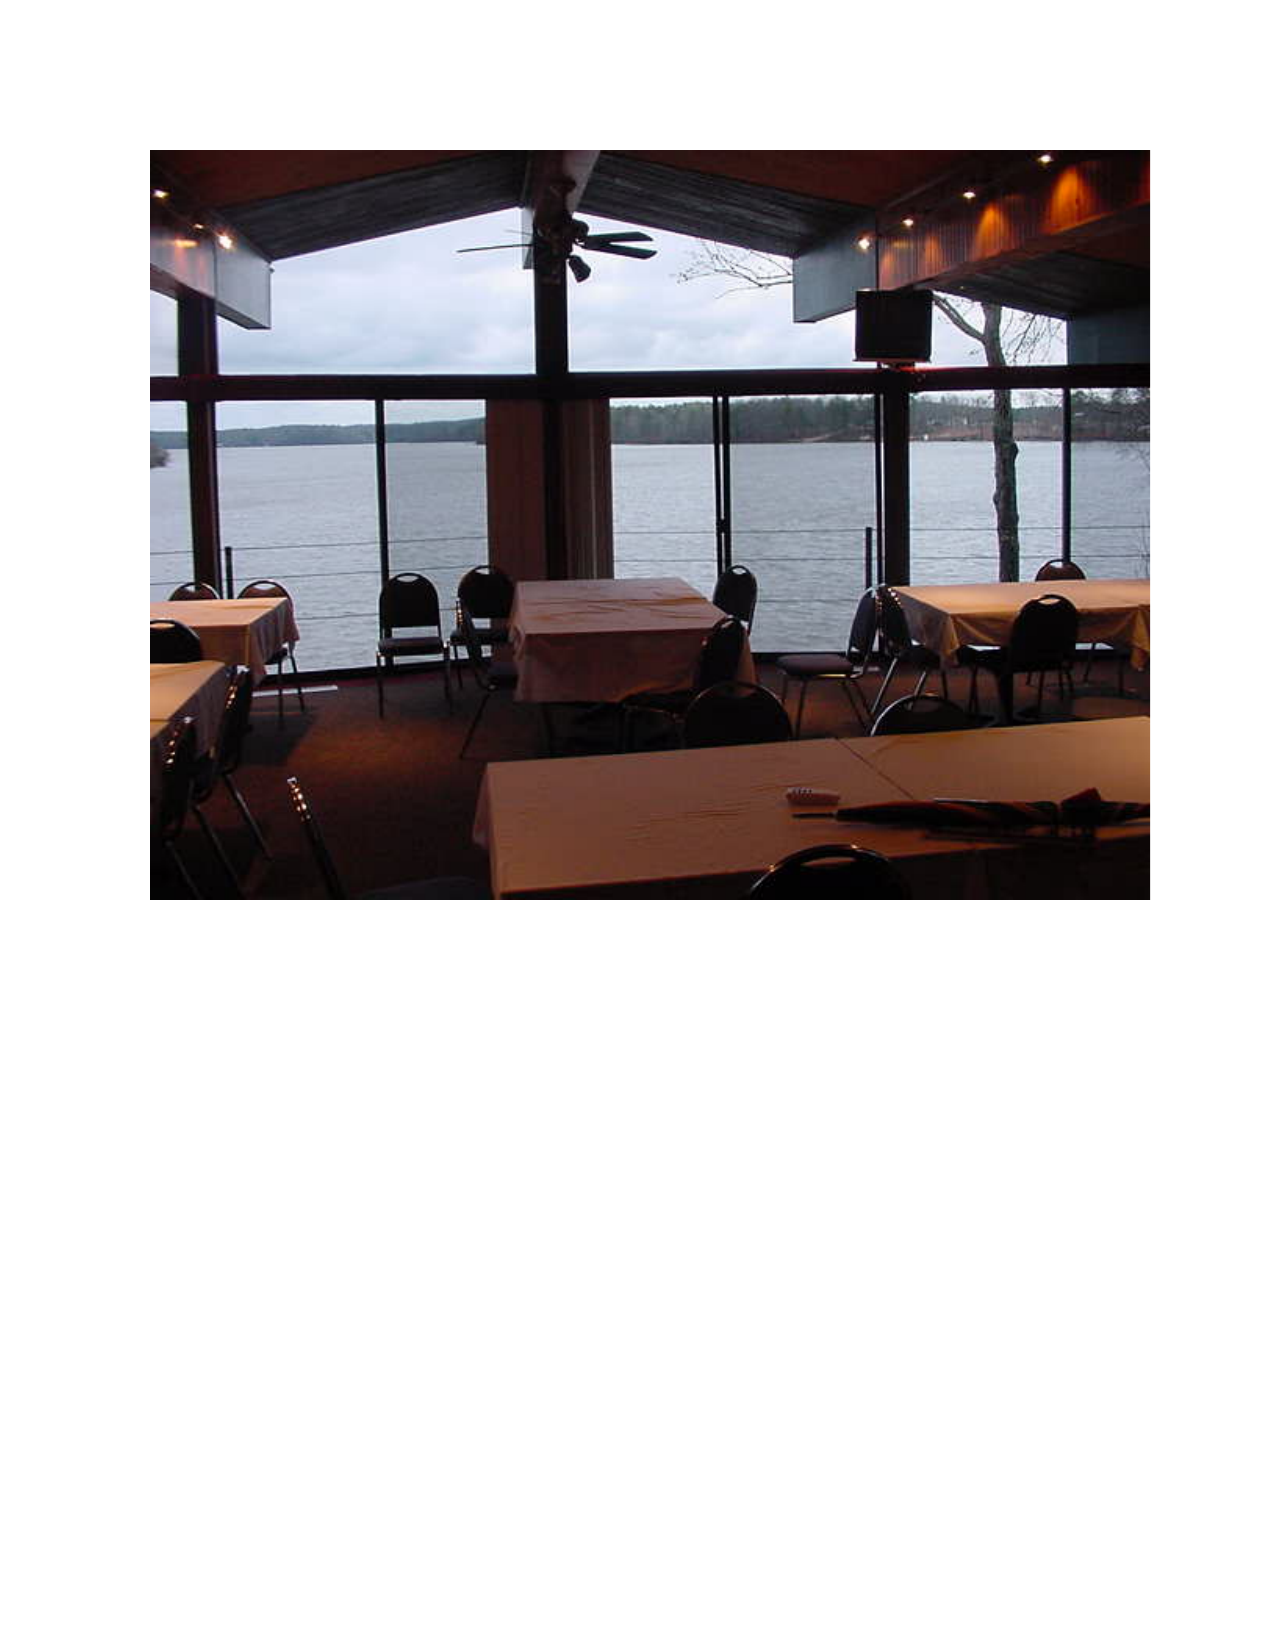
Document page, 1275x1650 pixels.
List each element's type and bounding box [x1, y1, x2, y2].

picture [150, 150, 1150, 900]
